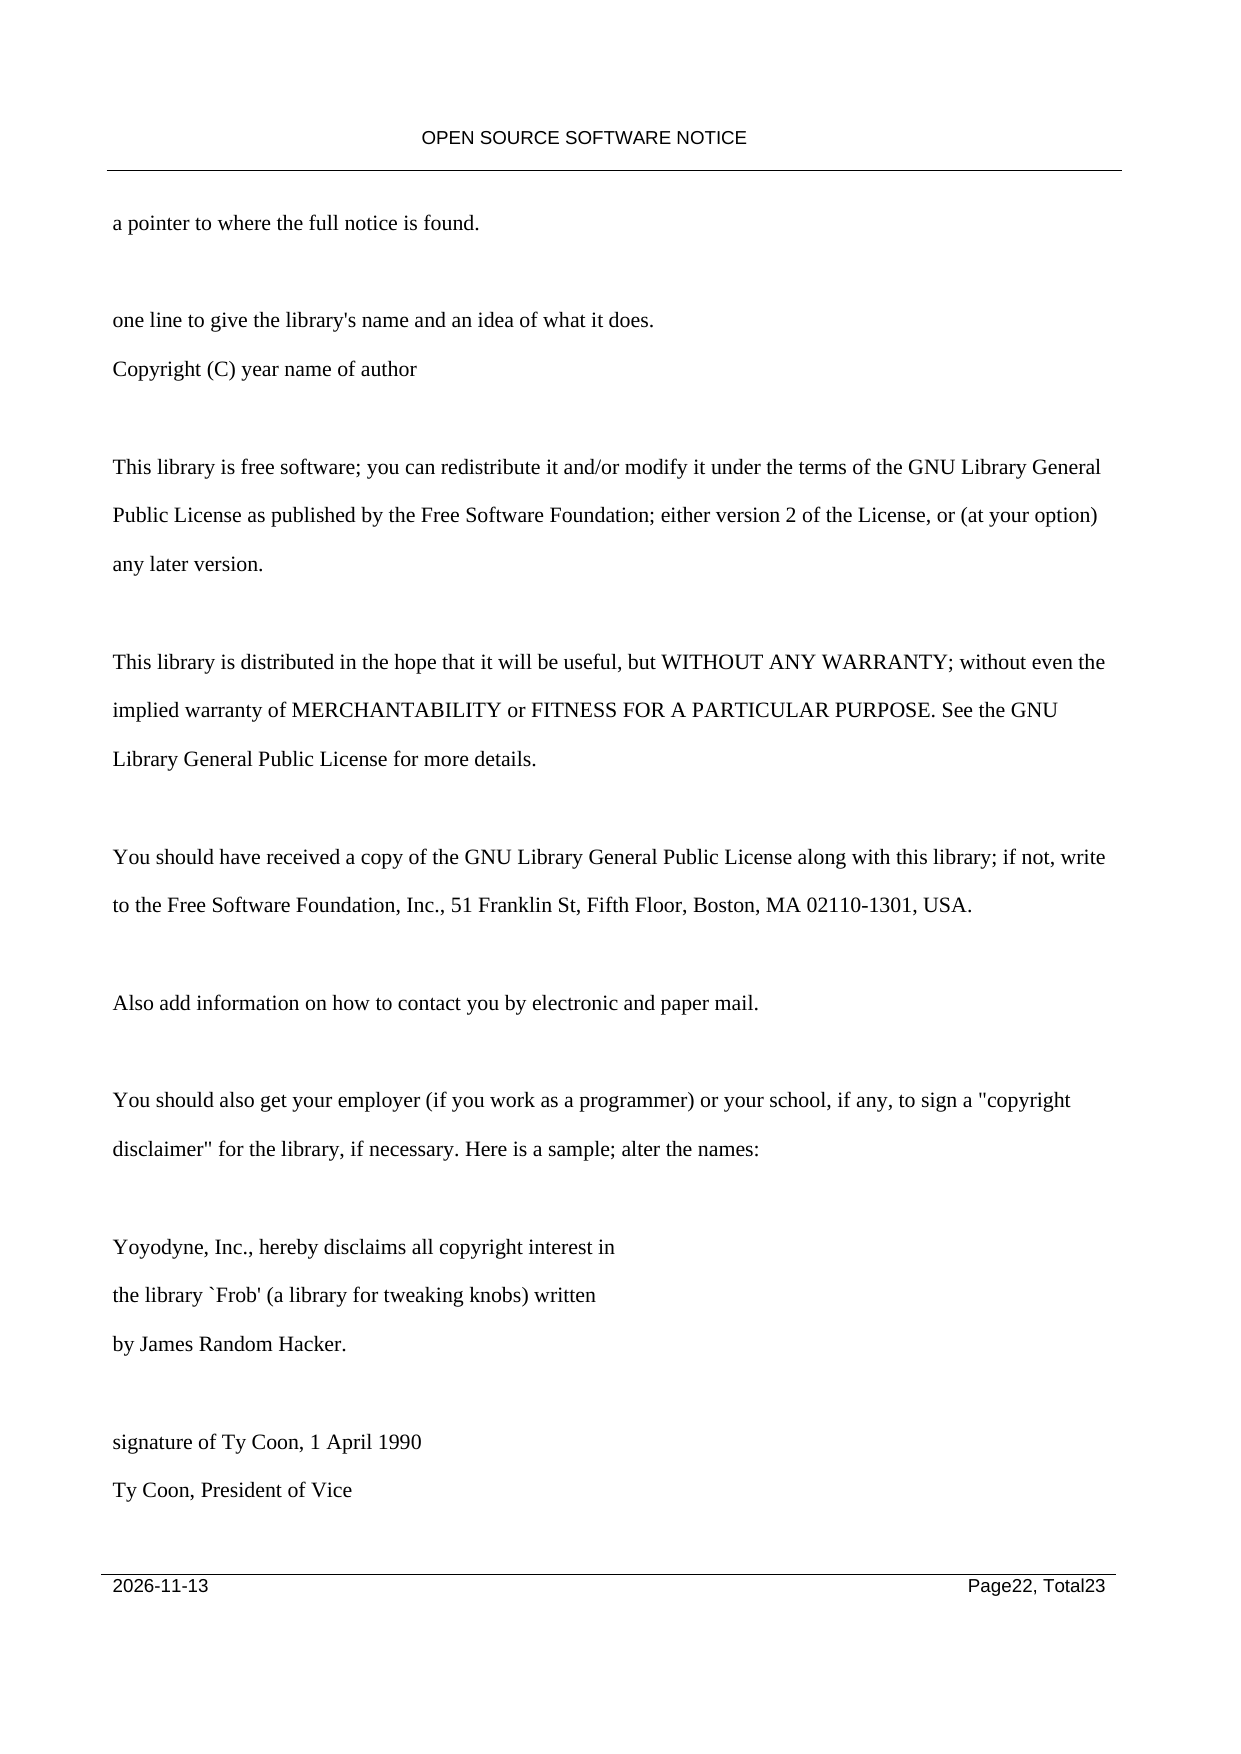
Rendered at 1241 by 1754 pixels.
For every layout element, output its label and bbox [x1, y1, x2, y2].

text [112, 206, 1128, 1506]
